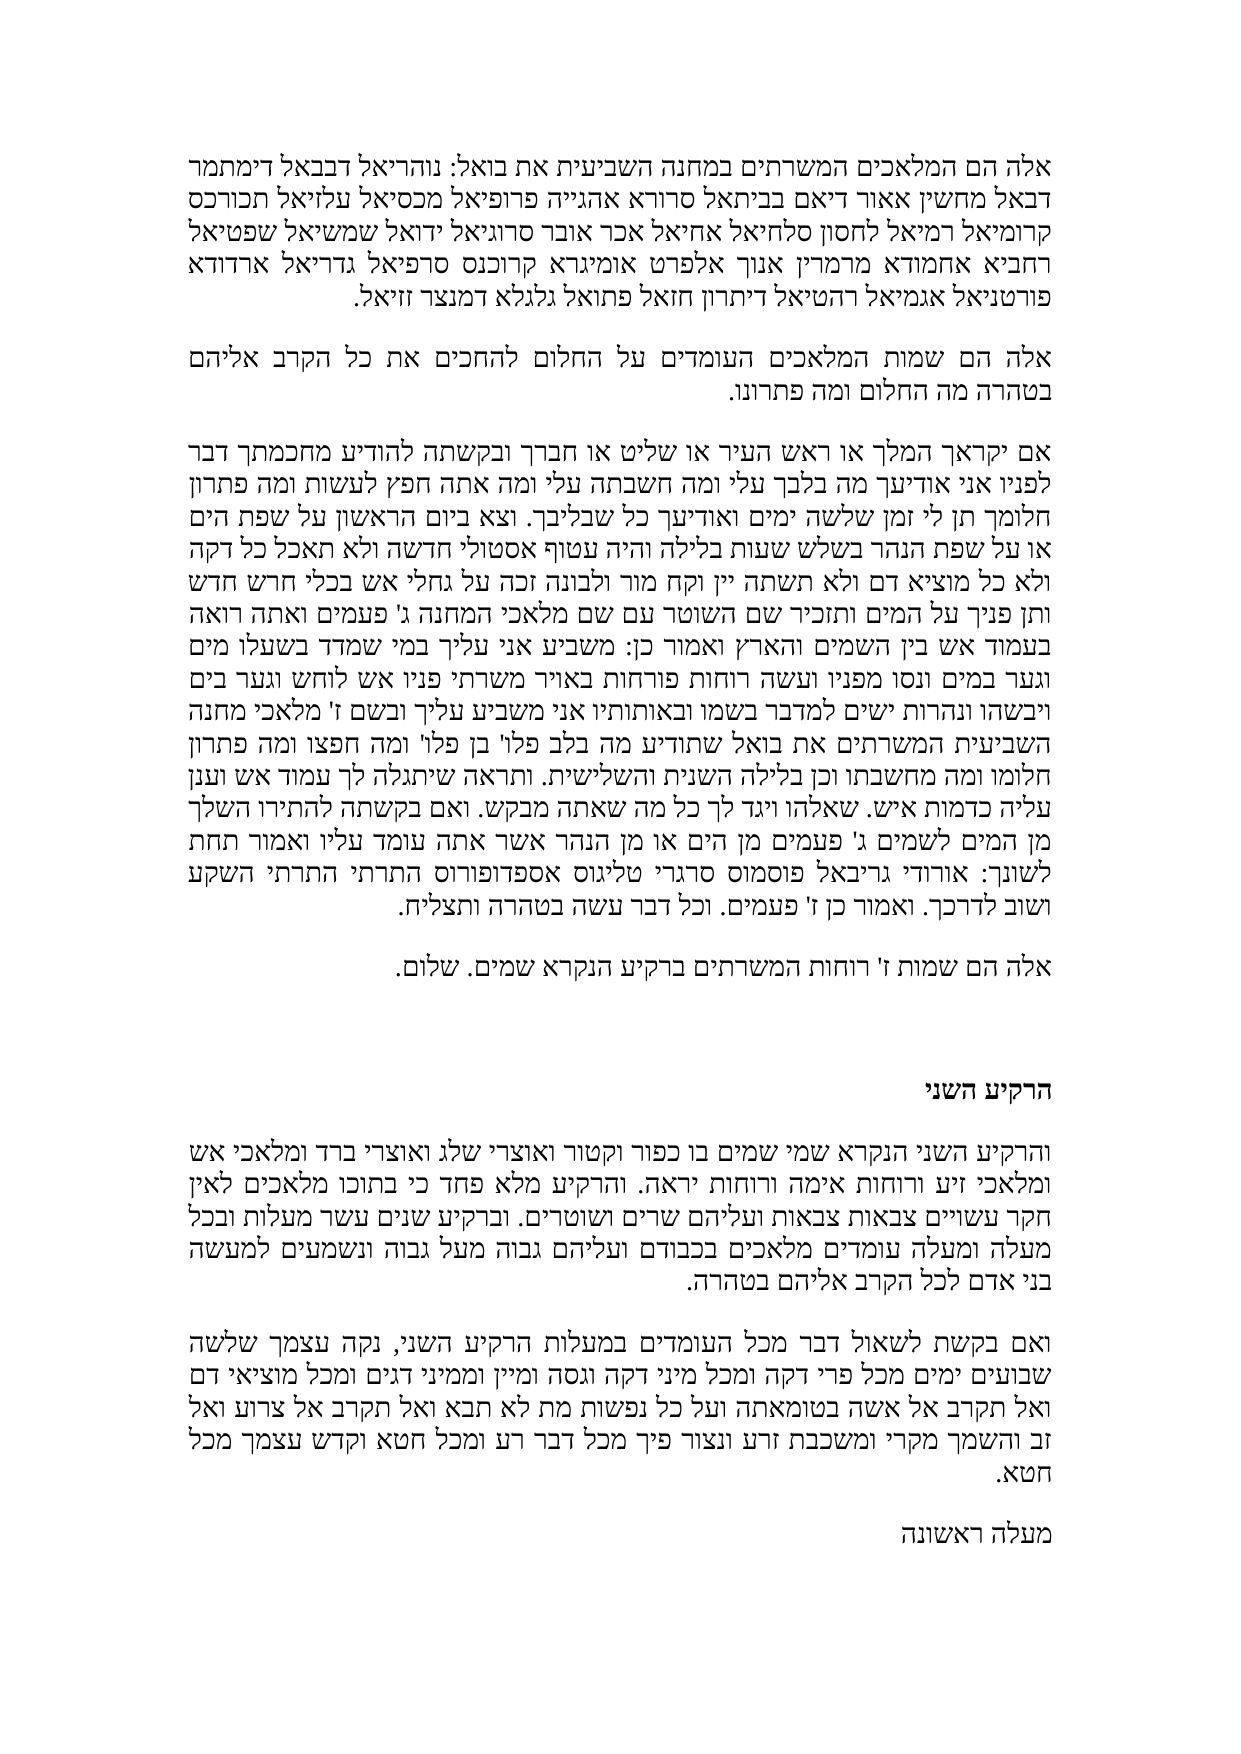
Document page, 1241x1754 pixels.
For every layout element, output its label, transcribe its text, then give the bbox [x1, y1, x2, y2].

text הרקיע השני [187, 1073, 1053, 1106]
text מעלה ראשונה [187, 1517, 1053, 1549]
text והרקיע השני הנקרא שמי שמים בו כפור וקטור ואוצרי שלג ואוצרי ברד ומלאכי אש ומלאכי זיע ורוחות אימה ורוחות יראה. והרקיע מלא פחד כי בתוכו מלאכים לאין חקר עשויים צבאות צבאות ועליהם שרים ושוטרים. וברקיע שנים עשר מעלות ובכל מעלה ומעלה עומדים מלאכים בכבודם ועליהם גבוה מעל גבוה ונשמעים למעשה בני אדם לכל הקרב אליהם בטהרה. [187, 1135, 1053, 1297]
text אלה הם שמות המלאכים העומדים על החלום להחכים את כל הקרב אליהם בטהרה מה החלום ומה פתרונו. [187, 341, 1053, 406]
text אלה הם המלאכים המשרתים במחנה השביעית את בואל: נוהריאל דבבאל דימתמר דבאל מחשין אאור דיאם בביתאל סרורא אהגייה פרופיאל מכסיאל עלזיאל תכורכס קרומיאל רמיאל לחסון סלחיאל אחיאל אכר אובר סרוגיאל ידואל שמשיאל שפטיאל רחביא אחמודא מרמרין אנוך אלפרט אומיגרא קרוכנס סרפיאל גדריאל ארדודא פורטניאל אגמיאל רהטיאל דיתרון חזאל פתואל גלגלא דמנצר זזיאל. [187, 150, 1053, 312]
text ואם בקשת לשאול דבר מכל העומדים במעלות הרקיע השני, נקה עצמך שלשה שבועים ימים מכל פרי דקה ומכל מיני דקה וגסה ומיין וממיני דגים ומכל מוציאי דם ואל תקרב אל אשה בטומאתה ועל כל נפשות מת לא תבא ואל תקרב אל צרוע ואל זב והשמך מקרי ומשכבת זרע ונצור פיך מכל דבר רע ומכל חטא וקדש עצמך מכל חטא. [187, 1326, 1053, 1488]
text אם יקראך המלך או ראש העיר או שליט או חברך ובקשתה להודיע מחכמתך דבר לפניו אני אודיעך מה בלבך עלי ומה חשבתה עלי ומה אתה חפץ לעשות ומה פתרון חלומך תן לי זמן שלשה ימים ואודיעך כל שבליבך. וצא ביום הראשון על שפת הים או על שפת הנהר בשלש שעות בלילה והיה עטוף אסטולי חדשה ולא תאכל כל דקה ולא כל מוציא דם ולא תשתה יין וקח מור ולבונה זכה על גחלי אש בכלי חרש חדש ותן פניך על המים ותזכיר שם השוטר עם שם מלאכי המחנה ג' פעמים ואתה רואה בעמוד אש בין השמים והארץ ואמור כן: משביע אני עליך במי שמדד בשעלו מים וגער במים ונסו מפניו ועשה רוחות פורחות באויר משרתי פניו אש לוחש וגער בים ויבשהו ונהרות ישים למדבר בשמו ובאותותיו אני משביע עליך ובשם ז' מלאכי מחנה השביעית המשרתים את בואל שתודיע מה בלב פלו' בן פלו' ומה חפצו ומה פתרון חלומו ומה מחשבתו וכן בלילה השנית והשלישית. ותראה שיתגלה לך עמוד אש וענן עליה כדמות איש. שאלהו ויגד לך כל מה שאתה מבקש. ואם בקשתה להתירו השלך מן המים לשמים ג' פעמים מן הים או מן הנהר אשר אתה עומד עליו ואמור תחת לשונך: אורודי גריבאל פוסמוס סרגרי טליגוס אספדופורוס התרתי התרתי השקע ושוב לדרכך. ואמור כן ז' פעמים. וכל דבר עשה בטהרה ותצליח. [187, 435, 1053, 921]
text אלה הם שמות ז' רוחות המשרתים ברקיע הנקרא שמים. שלום. [187, 950, 1053, 983]
